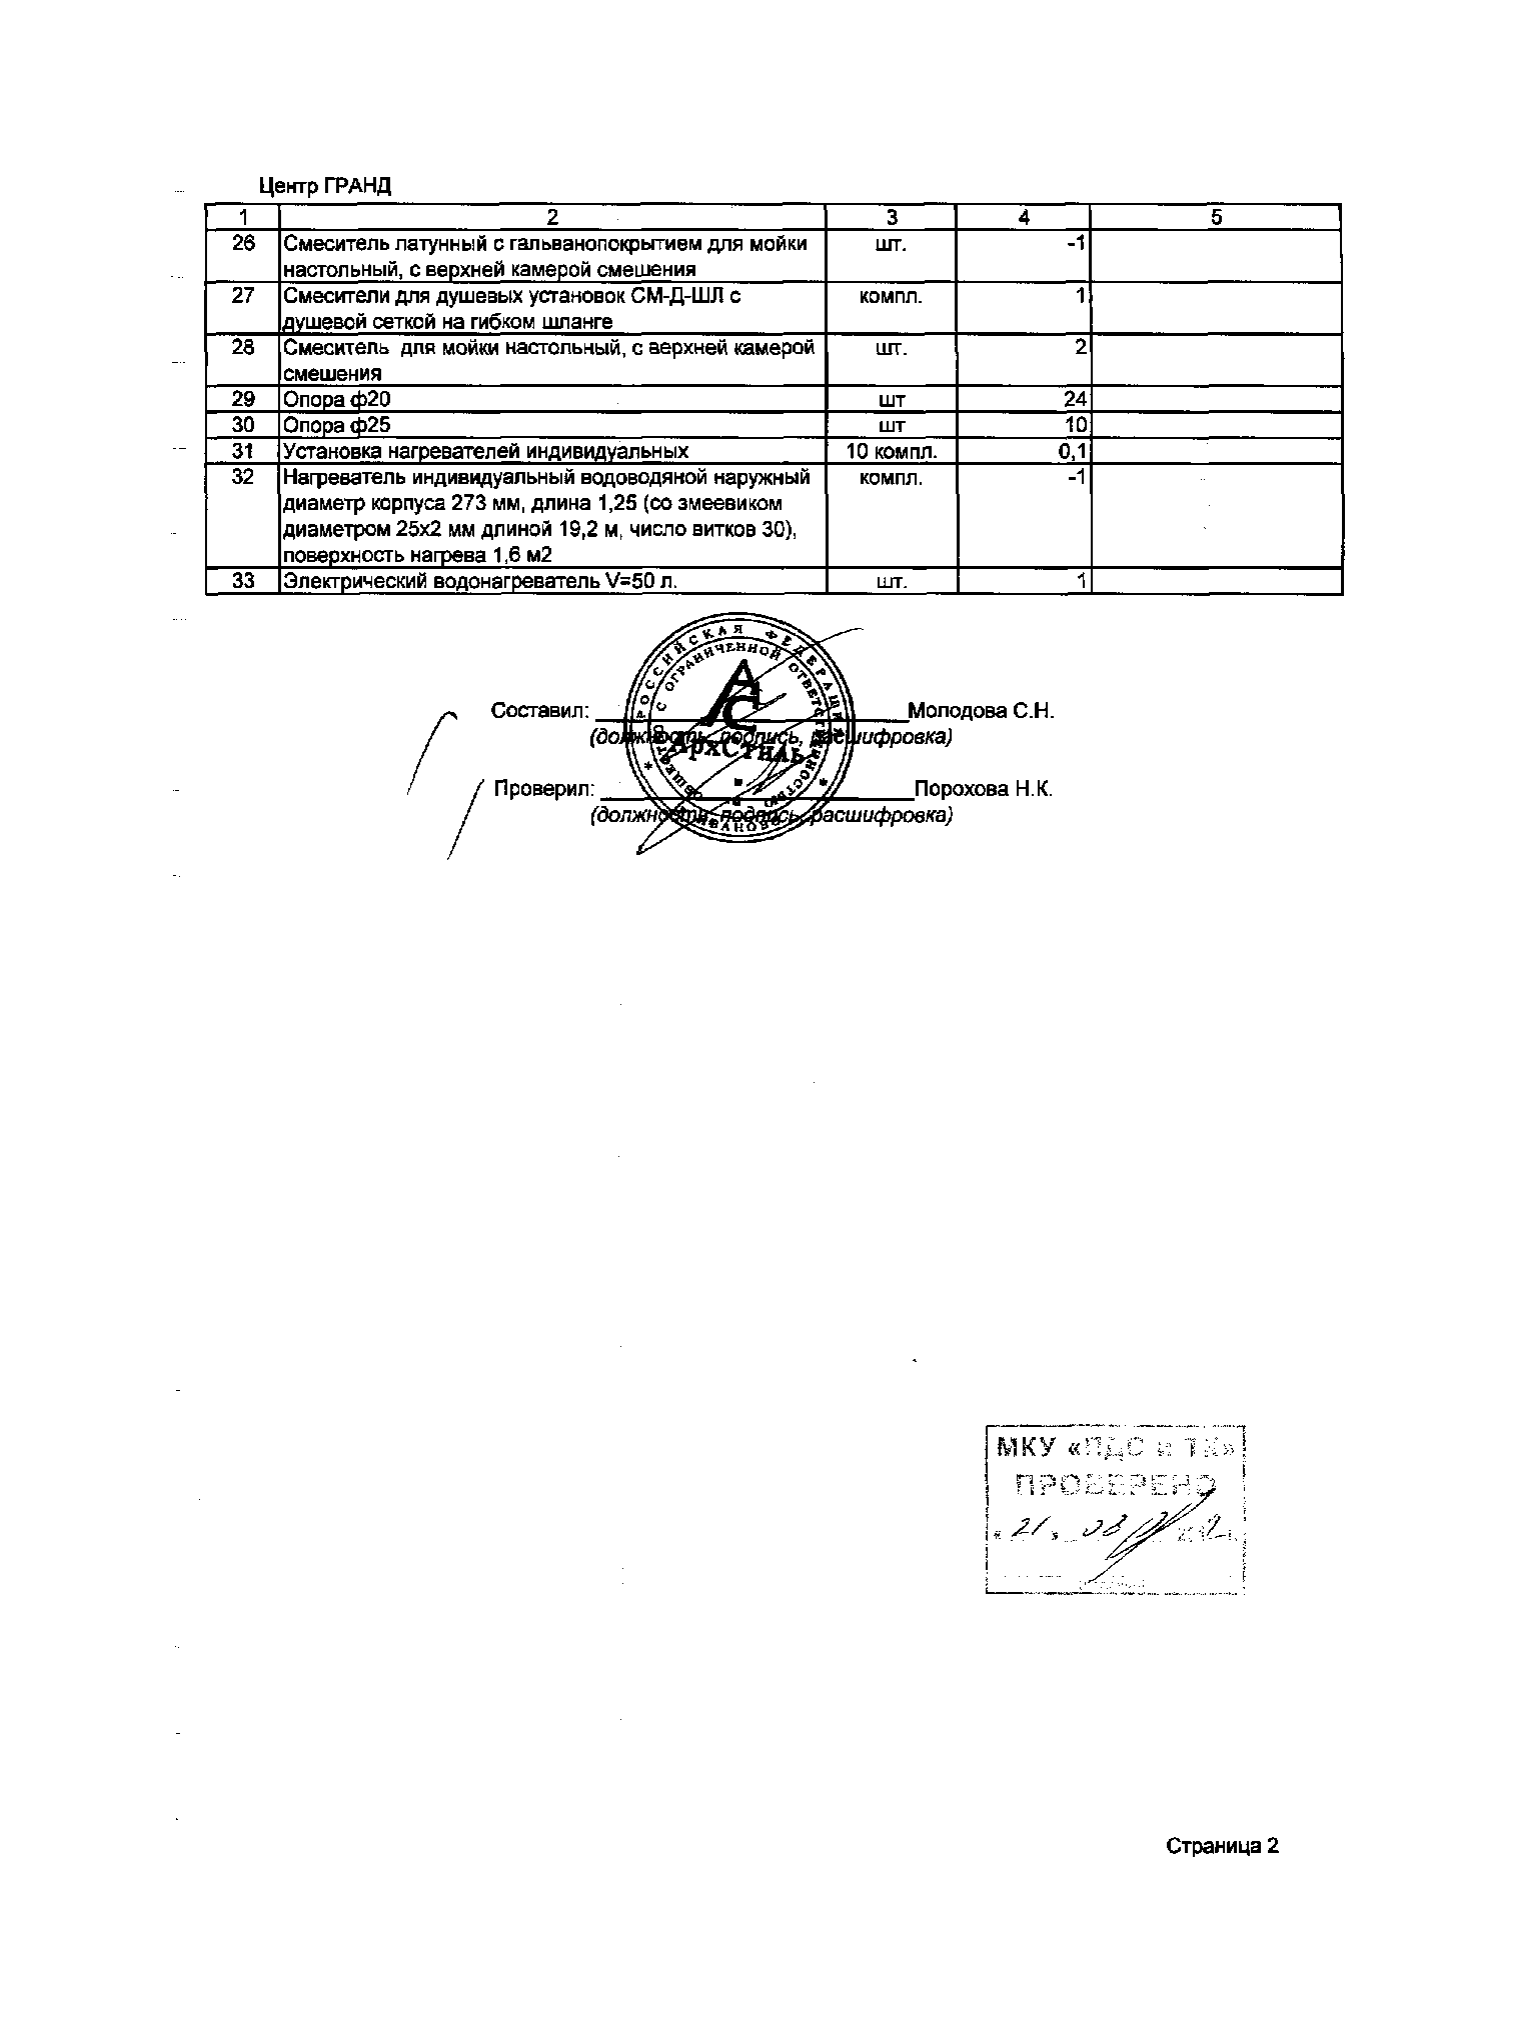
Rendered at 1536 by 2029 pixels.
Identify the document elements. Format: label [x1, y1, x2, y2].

picture [150, 150, 1386, 1879]
